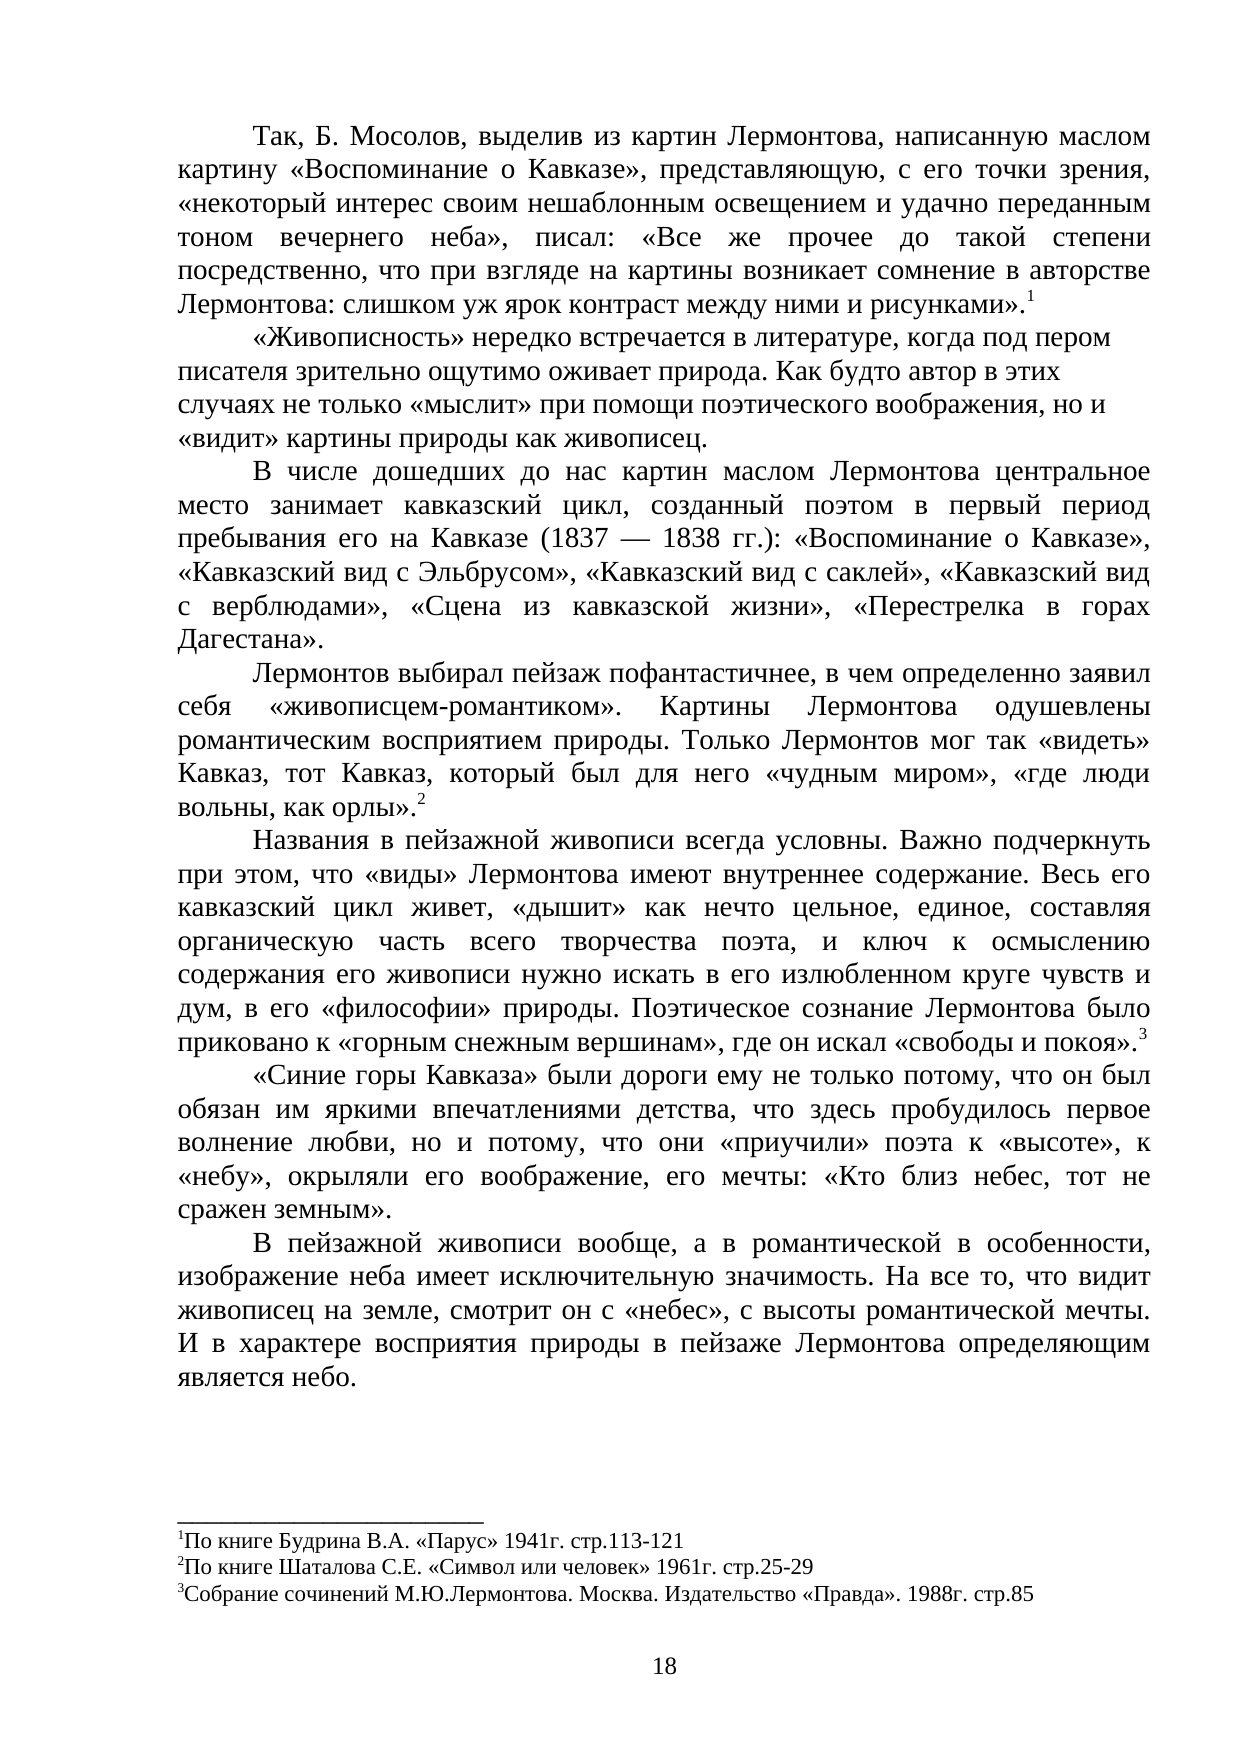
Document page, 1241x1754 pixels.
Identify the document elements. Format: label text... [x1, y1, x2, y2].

text Лермонтов выбирал пейзаж пофантастичнее, в чем определенно заявил себя «живописцем-романтиком». Картины Лермонтова одушевлены романтическим восприятием природы. Только Лермонтов мог так «видеть» Кавказ, тот Кавказ, который был для него «чудным миром», «где люди вольны, как орлы».2 [177, 655, 1152, 822]
text _____________________ [177, 1493, 1152, 1527]
text Названия в пейзажной живописи всегда условны. Важно подчеркнуть при этом, что «виды» Лермонтова имеют внутреннее содержание. Весь его кавказский цикл живет, «дышит» как нечто цельное, единое, составляя органическую часть всего творчества поэта, и ключ к осмыслению содержания его живописи нужно искать в его излюбленном круге чувств и дум, в его «философии» природы. Поэтическое сознание Лермонтова было приковано к «горным снежным вершинам», где он искал «свободы и покоя».3 [177, 822, 1152, 1057]
text В пейзажной живописи вообще, а в романтической в особенности, изображение неба имеет исключительную значимость. На все то, что видит живописец на земле, смотрит он с «небес», с высоты романтической мечты. И в характере восприятия природы в пейзаже Лермонтова определяющим является небо. [177, 1225, 1152, 1393]
text 3Собрание сочинений М.Ю.Лермонтова. Москва. Издательство «Правда». 1988г. стр.85 [177, 1579, 1152, 1606]
text 1По книге Будрина В.А. «Парус» 1941г. стр.113-121 [177, 1527, 1152, 1553]
text Так, Б. Мосолов, выделив из картин Лермонтова, написанную маслом картину «Воспоминание о Кавказе», представляющую, с его точки зрения, «некоторый интерес своим нешаблонным освещением и удачно переданным тоном вечернего неба», писал: «Все же прочее до такой степени посредственно, что при взгляде на картины возникает сомнение в авторстве Лермонтова: слишком уж ярок контраст между ними и рисунками».1 [177, 118, 1152, 319]
text В числе дошедших до нас картин маслом Лермонтова центральное место занимает кавказский цикл, созданный поэтом в первый период пребывания его на Кавказе (1837 — 1838 гг.): «Воспоминание о Кавказе», «Кавказский вид с Эльбрусом», «Кавказский вид с саклей», «Кавказский вид с верблюдами», «Сцена из кавказской жизни», «Перестрелка в горах Дагестана». [177, 453, 1152, 655]
text 2По книге Шаталова С.Е. «Символ или человек» 1961г. стр.25-29 [177, 1553, 1152, 1579]
text «Синие горы Кавказа» были дороги ему не только потому, что он был обязан им яркими впечатлениями детства, что здесь пробудилось первое волнение любви, но и потому, что они «приучили» поэта к «высоте», к «небу», окрыляли его воображение, его мечты: «Кто близ небес, тот не сражен земным». [177, 1057, 1152, 1225]
text «Живописность» нередко встречается в литературе, когда под пером писателя зрительно ощутимо оживает природа. Как будто автор в этих случаях не только «мыслит» при помощи поэтического воображения, но и «видит» картины природы как живописец. [177, 319, 1152, 453]
